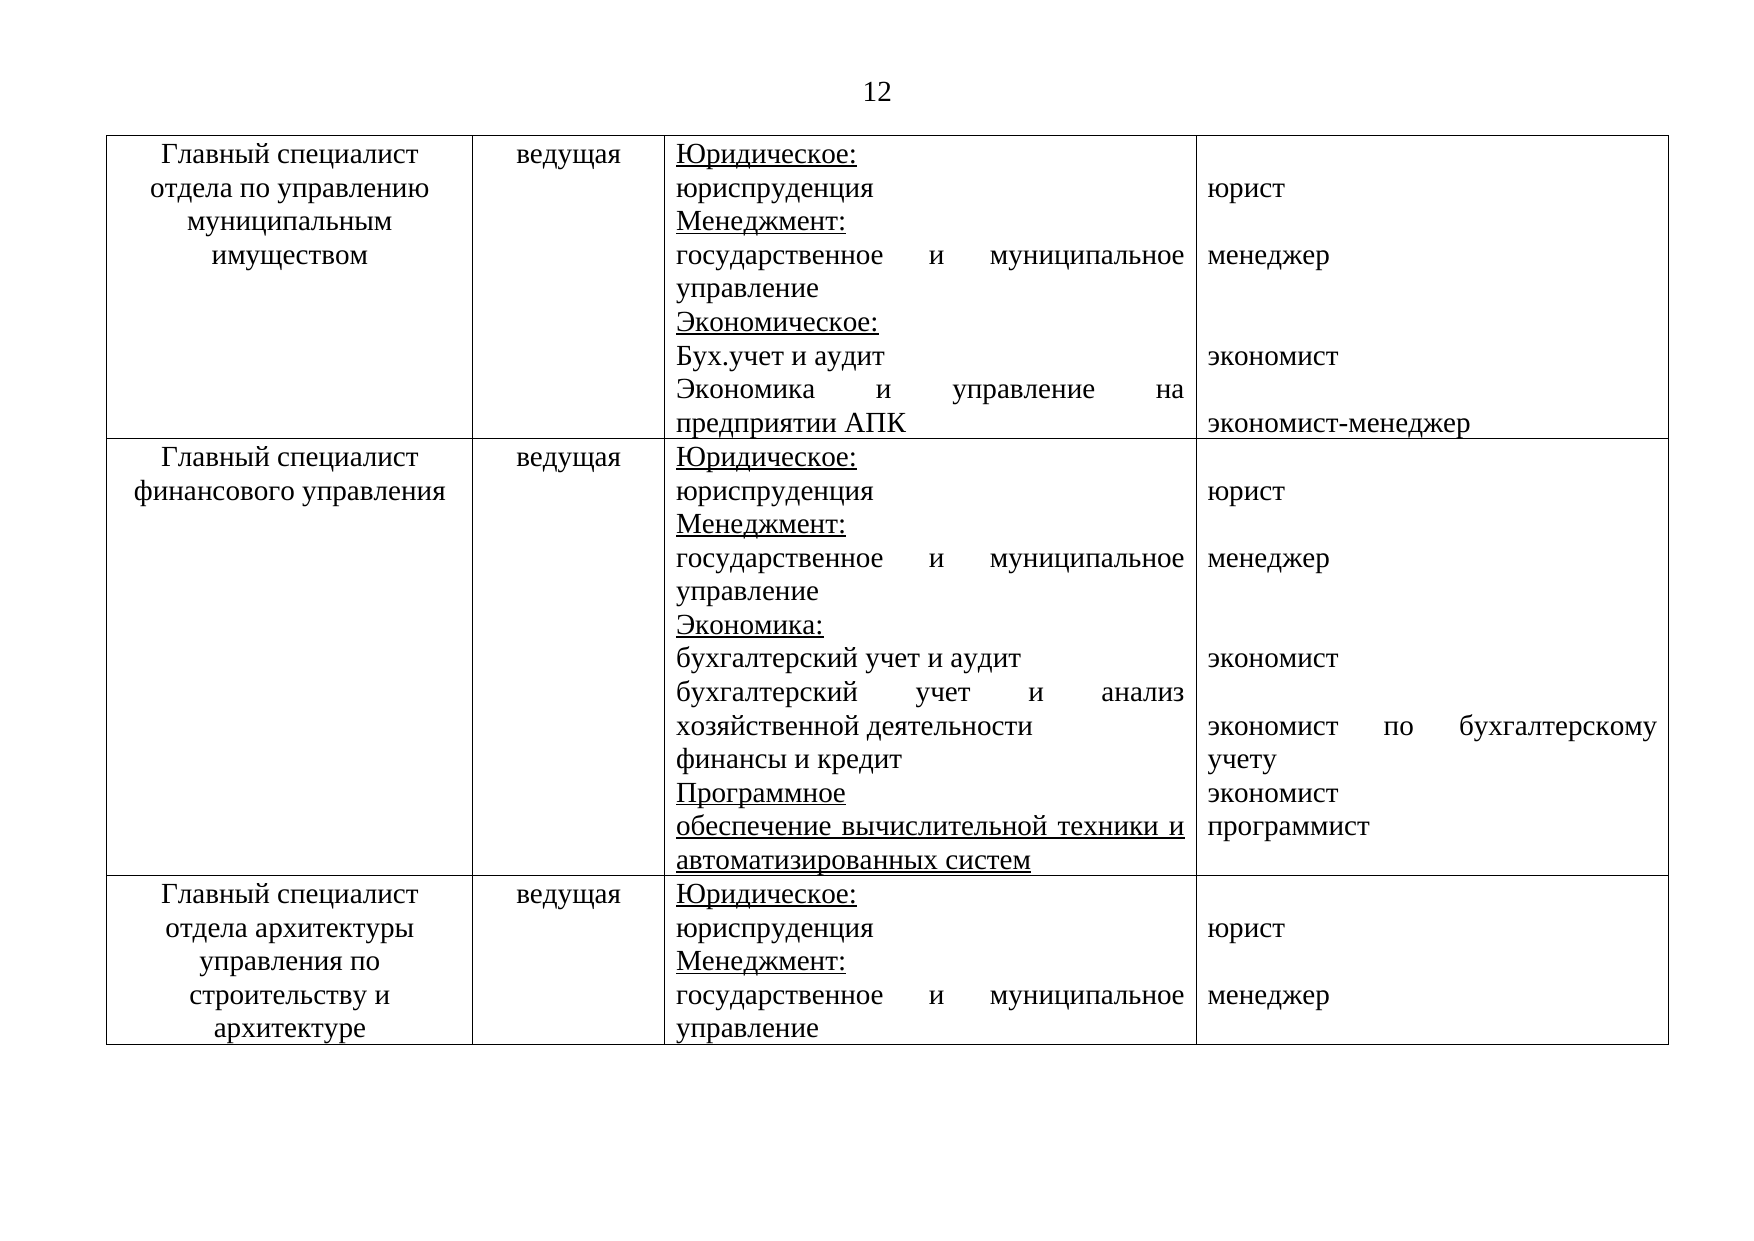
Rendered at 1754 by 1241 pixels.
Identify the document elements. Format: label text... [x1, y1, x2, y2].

table_cell ведущая [473, 136, 664, 438]
table_cell Юридическое: юриспруденция Менеджмент: государственное и муниципальное управление Экономика: бухгалтерский учет и аудит бухгалтерский учет и анализ хозяйственной деятельности финансы и кредит Программное обеспечение вычислительной техники и автоматизированных систем [665, 439, 1196, 875]
table_cell юрист менеджер экономист экономист по бухгалтерскому учету экономист программист [1197, 439, 1668, 875]
table_cell Юридическое: юриспруденция Менеджмент: государственное и муниципальное управление Экономическое: Бух.учет и аудит Экономика и управление на предприятии АПК [665, 136, 1196, 438]
table_cell Главный специалист отдела по управлению муниципальным имуществом [107, 136, 472, 438]
table_cell Юридическое: юриспруденция Менеджмент: государственное и муниципальное управление [665, 876, 1196, 1044]
table_cell ведущая [473, 439, 664, 875]
table_cell юрист менеджер экономист экономист-менеджер [1197, 136, 1668, 438]
table_cell ведущая [473, 876, 664, 1044]
table_cell Главный специалист отдела архитектуры управления по строительству и архитектуре [107, 876, 472, 1044]
table_cell Главный специалист финансового управления [107, 439, 472, 875]
table_cell юрист менеджер [1197, 876, 1668, 1044]
